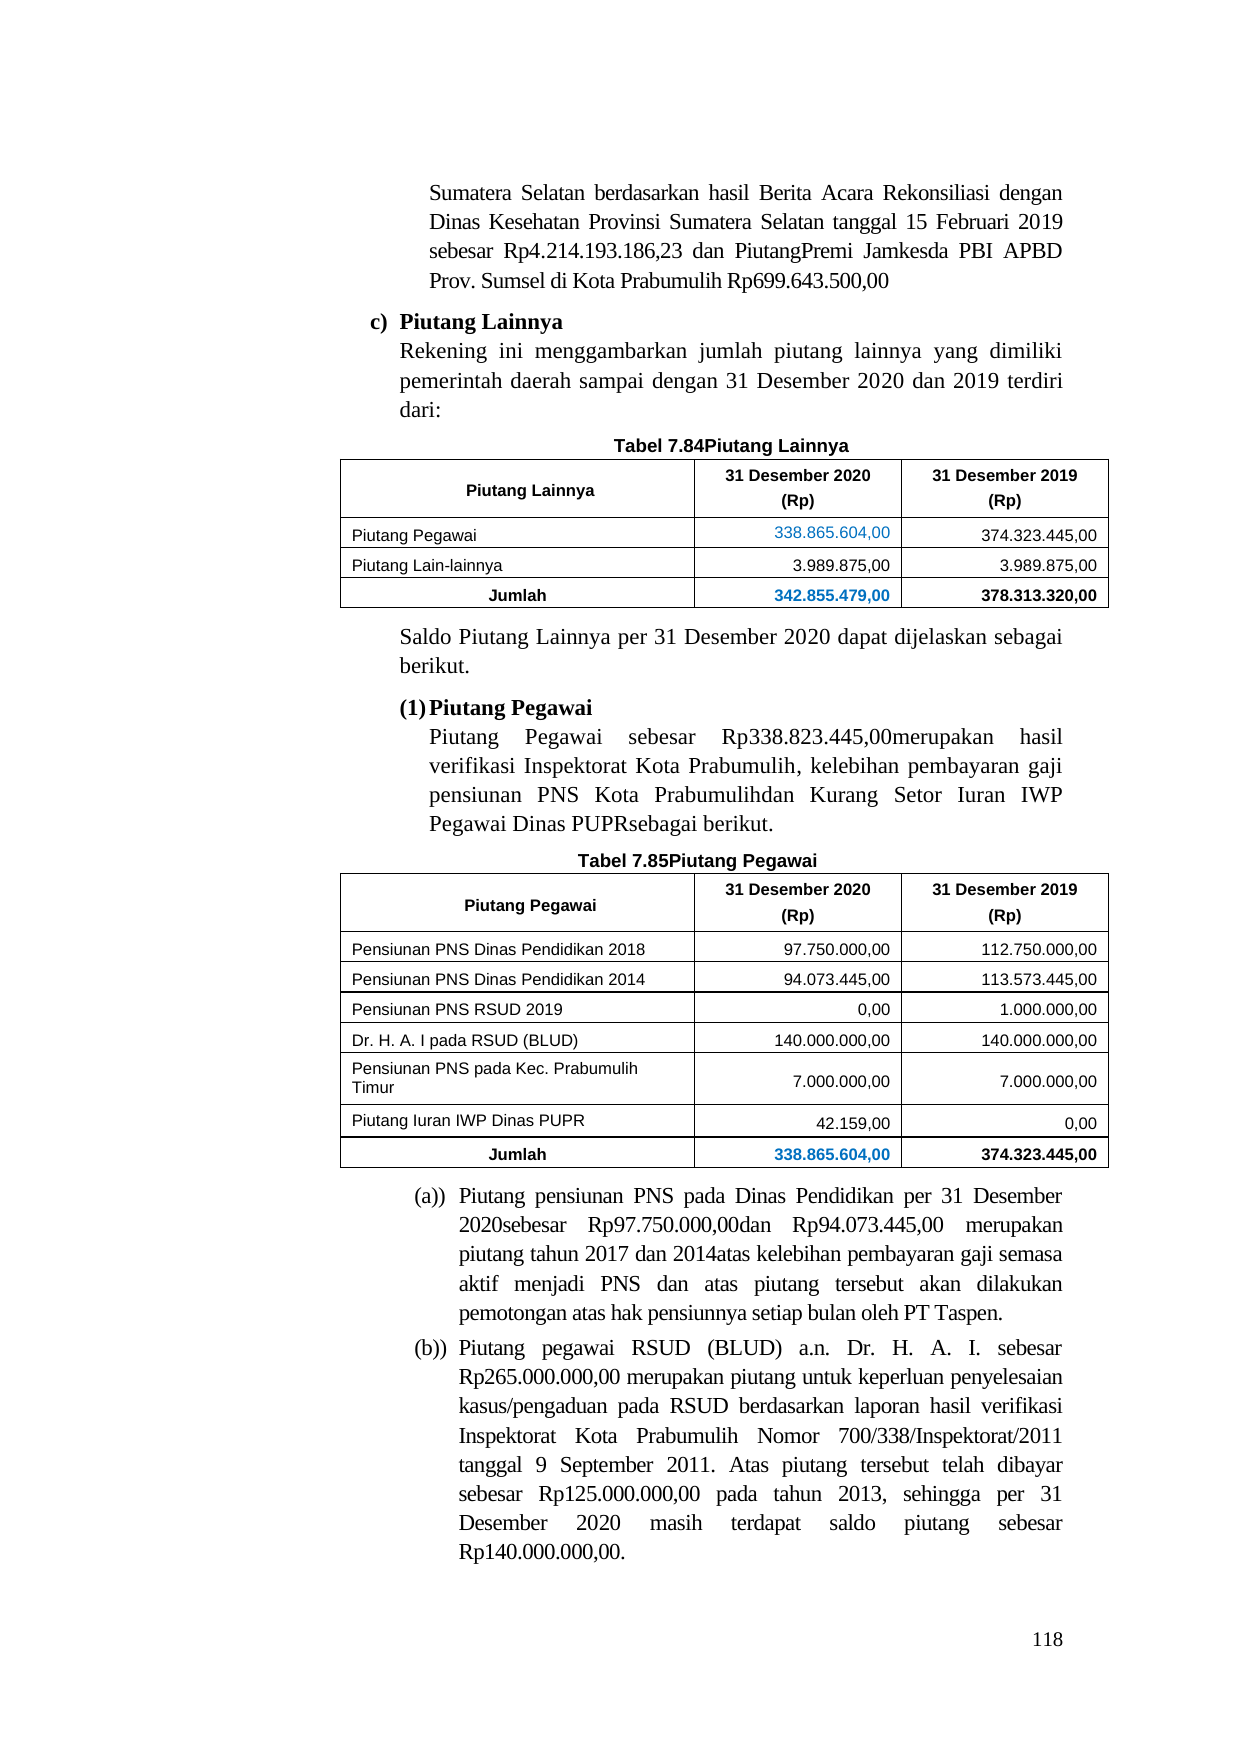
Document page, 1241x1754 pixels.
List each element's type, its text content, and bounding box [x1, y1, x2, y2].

list Piutang Pegawai sebesar Rp338.823.445,00merupakan hasil verifikasi Inspektorat Kota Prabumulih, kelebihan pembayaran gaji pensiunan PNS Kota Prabumulihdan Kurang Setor Iuran IWP Pegawai Dinas PUPRsebagai berikut. [429, 721, 1063, 837]
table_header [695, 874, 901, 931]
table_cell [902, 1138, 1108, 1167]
list Piutang pensiunan PNS pada Dinas Pendidikan per 31 Desember 2020sebesar Rp97.750.000,00dan Rp94.073.445,00 merupakan piutang tahun 2017 dan 2014atas kelebihan pembayaran gaji semasa aktif menjadi PNS dan atas piutang tersebut akan dilakukan pemotongan atas hak pensiunnya setiap bulan oleh PT Taspen. [414, 1180, 1063, 1326]
text Tabel 7.85Piutang Pegawai [326, 844, 1063, 873]
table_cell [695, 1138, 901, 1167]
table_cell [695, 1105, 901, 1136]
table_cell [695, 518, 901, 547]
list Rekening ini menggambarkan jumlah piutang lainnya yang dimiliki pemerintah daerah sampai dengan 31 Desember 2020 dan 2019 terdiri dari: [399, 336, 1063, 423]
list Piutang Lainnya [370, 306, 1063, 336]
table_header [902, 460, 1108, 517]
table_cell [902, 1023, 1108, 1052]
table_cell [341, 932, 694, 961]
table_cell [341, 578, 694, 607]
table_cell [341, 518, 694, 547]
list Tabel 7.84Piutang Lainnya [370, 429, 1063, 458]
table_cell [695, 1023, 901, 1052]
list Piutang Pegawai [399, 692, 1063, 721]
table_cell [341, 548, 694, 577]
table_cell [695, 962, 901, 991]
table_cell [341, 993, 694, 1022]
list Saldo Piutang Lainnya per 31 Desember 2020 dapat dijelaskan sebagai berikut. [399, 621, 1063, 679]
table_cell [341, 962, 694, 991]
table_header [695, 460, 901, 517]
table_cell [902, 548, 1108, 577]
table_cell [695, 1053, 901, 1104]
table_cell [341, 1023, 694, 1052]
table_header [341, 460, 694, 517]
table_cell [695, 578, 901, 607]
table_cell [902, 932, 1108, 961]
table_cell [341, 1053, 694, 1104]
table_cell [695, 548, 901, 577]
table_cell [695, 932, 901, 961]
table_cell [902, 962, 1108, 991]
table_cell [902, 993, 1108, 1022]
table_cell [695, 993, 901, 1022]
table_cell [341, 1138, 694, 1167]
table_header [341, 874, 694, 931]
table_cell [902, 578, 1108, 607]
list Piutang pegawai RSUD (BLUD) a.n. Dr. H. A. I. sebesar Rp265.000.000,00 merupakan piutang untuk keperluan penyelesaian kasus/pengaduan pada RSUD berdasarkan laporan hasil verifikasi Inspektorat Kota Prabumulih Nomor 700/338/Inspektorat/2011 tanggal 9 September 2011. Atas piutang tersebut telah dibayar sebesar Rp125.000.000,00 pada tahun 2013, sehingga per 31 Desember 2020 masih terdapat saldo piutang sebesar Rp140.000.000,00. [414, 1332, 1063, 1566]
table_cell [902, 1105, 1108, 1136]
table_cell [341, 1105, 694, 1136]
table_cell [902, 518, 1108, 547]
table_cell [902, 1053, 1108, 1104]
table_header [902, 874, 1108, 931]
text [429, 177, 1063, 294]
